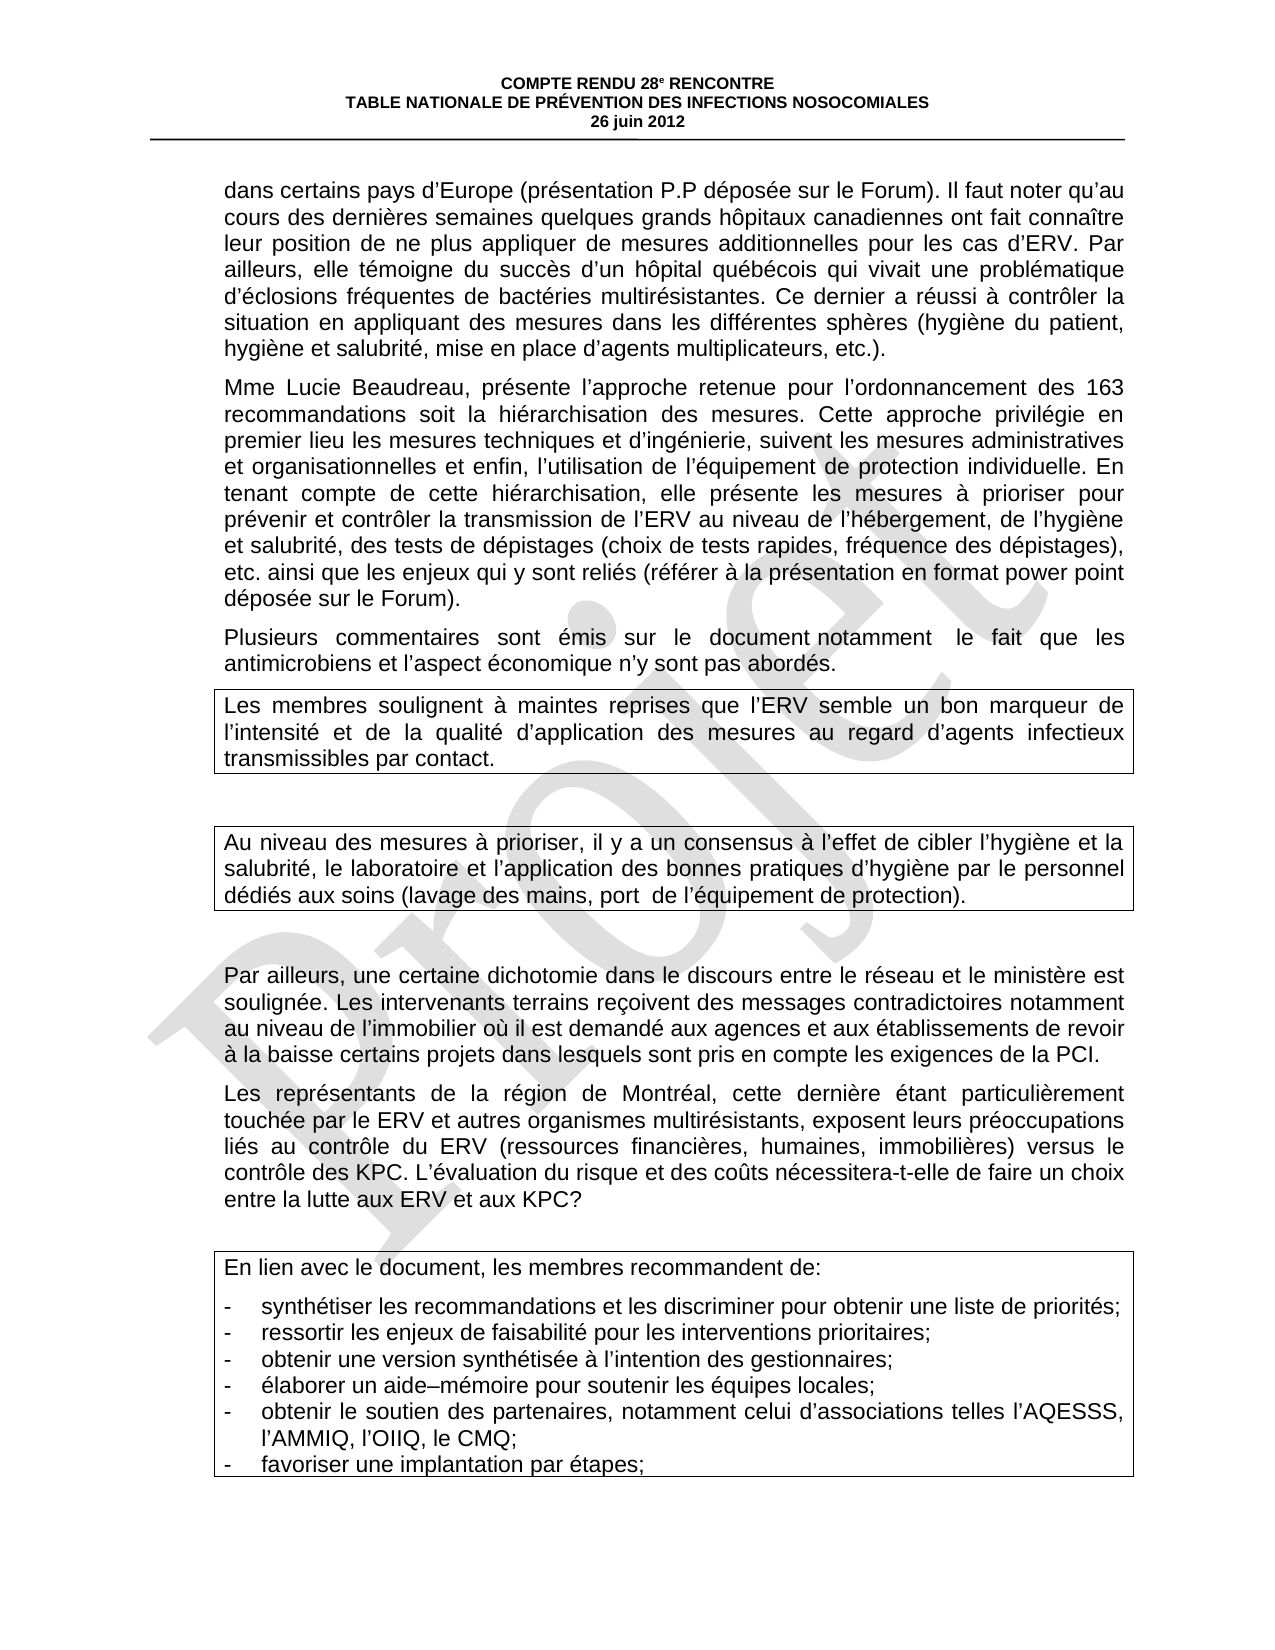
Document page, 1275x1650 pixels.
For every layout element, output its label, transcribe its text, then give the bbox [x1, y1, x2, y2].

text Les membres soulignent à maintes reprises que l’ERV semble un bon marqueur de l’intensité et de la qualité d’application des mesures au regard d’agents infectieux transmissibles par contact. [215, 690, 1133, 773]
list élaborer un aide–mémoire pour soutenir les équipes locales; [215, 1369, 1133, 1395]
text Les représentants de la région de Montréal, cette dernière étant particulièrement touchée par le ERV et autres organismes multirésistants, exposent leurs préoccupations liés au contrôle du ERV (ressources financières, humaines, immobilières) versus le contrôle des KPC. L’évaluation du risque et des coûts nécessitera-t-elle de faire un choix entre la lutte aux ERV et aux KPC? [224, 1080, 1125, 1212]
list ressortir les enjeux de faisabilité pour les interventions prioritaires; [215, 1316, 1133, 1342]
list obtenir une version synthétisée à l’intention des gestionnaires; [215, 1342, 1133, 1369]
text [224, 177, 1125, 362]
list obtenir le soutien des partenaires, notamment celui d’associations telles l’AQESSS, l’AMMIQ, l’OIIQ, le CMQ; [215, 1395, 1133, 1448]
text Au niveau des mesures à prioriser, il y a un consensus à l’effet de cibler l’hygiène et la salubrité, le laboratoire et l’application des bonnes pratiques d’hygiène par le personnel dédiés aux soins (lavage des mains, port de l’équipement de protection). [215, 827, 1133, 910]
text Mme Lucie Beaudreau, présente l’approche retenue pour l’ordonnancement des 163 recommandations soit la hiérarchisation des mesures. Cette approche privilégie en premier lieu les mesures techniques et d’ingénierie, suivent les mesures administratives et organisationnelles et enfin, l’utilisation de l’équipement de protection individuelle. En tenant compte de cette hiérarchisation, elle présente les mesures à prioriser pour prévenir et contrôler la transmission de l’ERV au niveau de l’hébergement, de l’hygiène et salubrité, des tests de dépistages (choix de tests rapides, fréquence des dépistages), etc. ainsi que les enjeux qui y sont reliés (référer à la présentation en format power point déposée sur le Forum). [224, 374, 1125, 611]
text Par ailleurs, une certaine dichotomie dans le discours entre le réseau et le ministère est soulignée. Les intervenants terrains reçoivent des messages contradictoires notamment au niveau de l’immobilier où il est demandé aux agences et aux établissements de revoir à la baisse certains projets dans lesquels sont pris en compte les exigences de la PCI. [224, 962, 1125, 1068]
text En lien avec le document, les membres recommandent de: [215, 1252, 1133, 1280]
list favoriser une implantation par étapes; [215, 1448, 1133, 1476]
text Plusieurs commentaires sont émis sur le document notamment le fait que les antimicrobiens et l’aspect économique n’y sont pas abordés. [224, 624, 1125, 677]
list synthétiser les recommandations et les discriminer pour obtenir une liste de priorités; [215, 1290, 1133, 1316]
